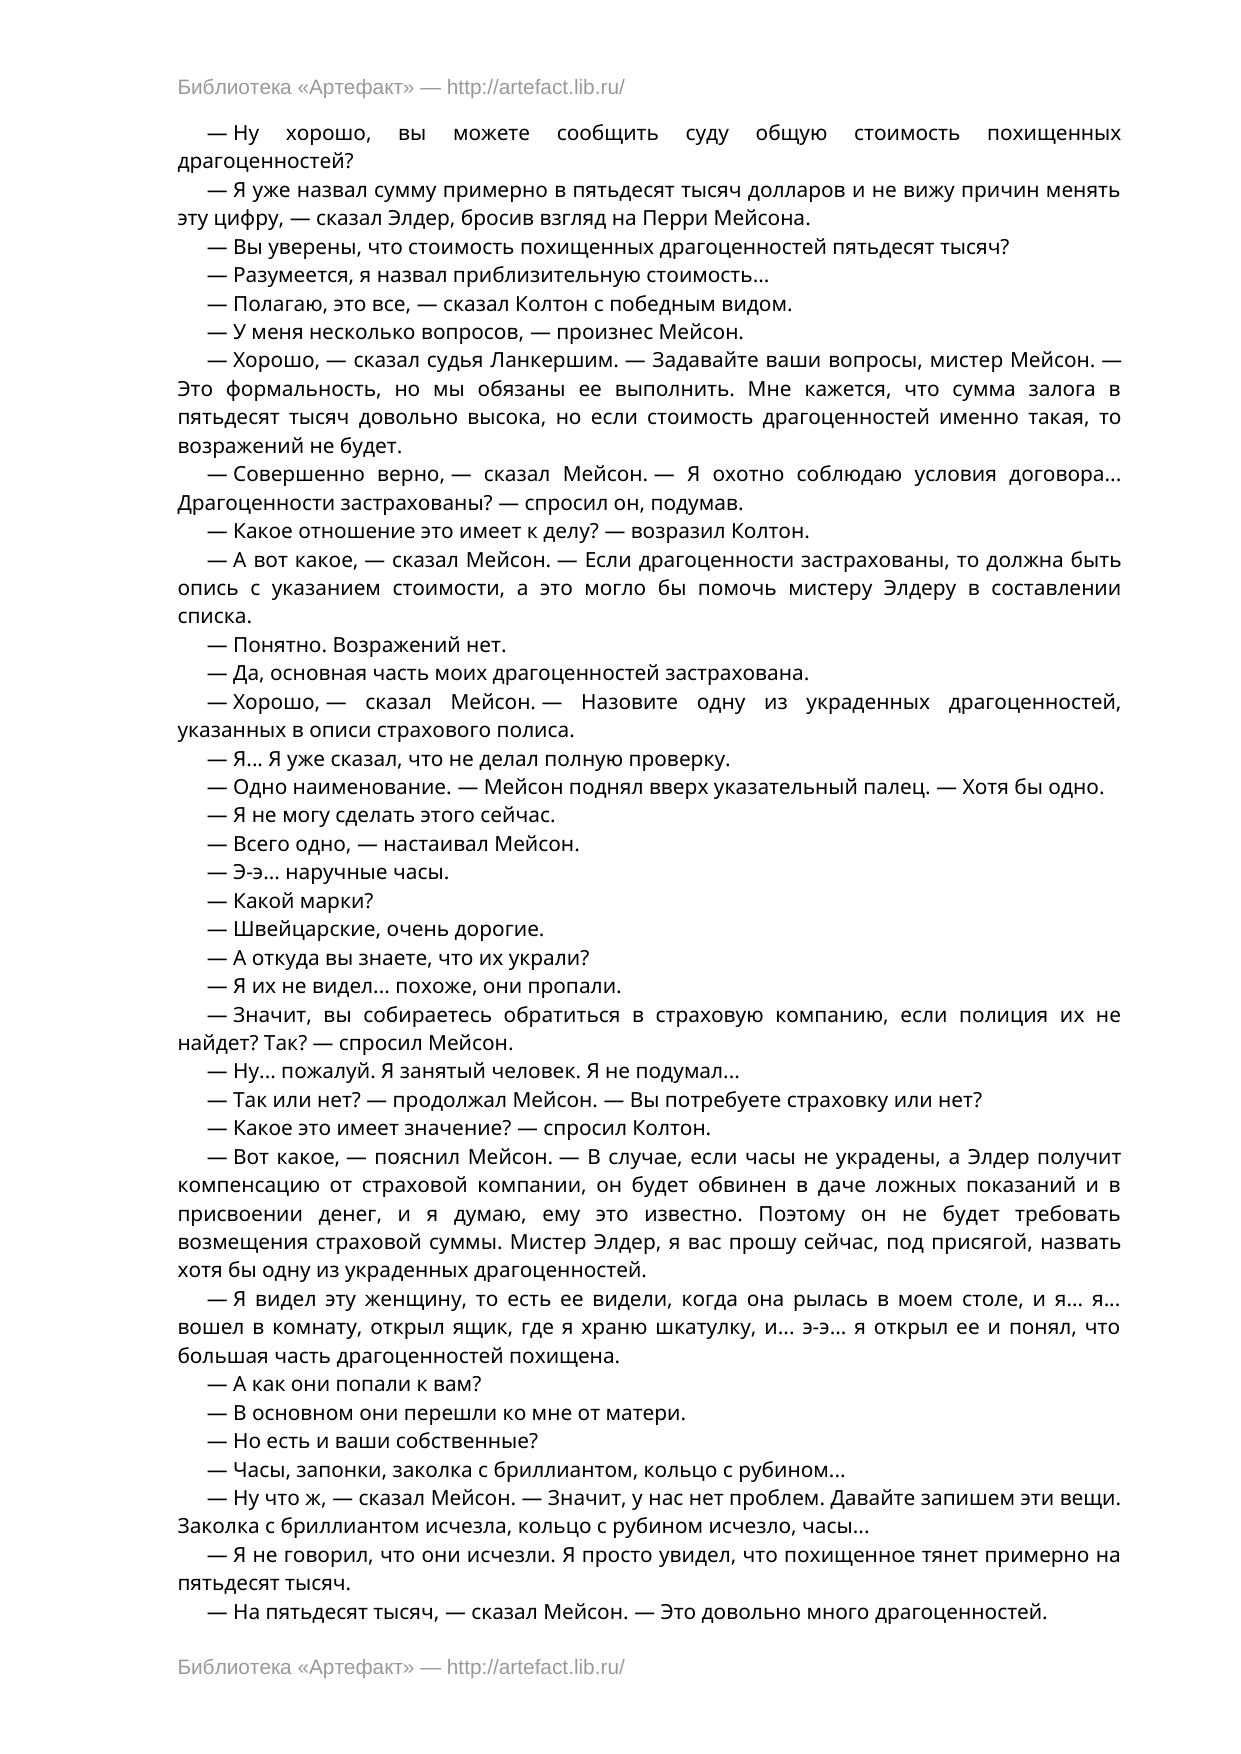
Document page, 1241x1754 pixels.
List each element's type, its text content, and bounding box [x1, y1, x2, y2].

text — Я... Я уже сказал, что не делал полную проверку. [177, 744, 1122, 772]
text — У меня несколько вопросов, — произнес Мейсон. [177, 317, 1122, 346]
text — Я не говорил, что они исчезли. Я просто увидел, что похищенное тянет примерно на пятьдесят тысяч. [177, 1540, 1122, 1597]
text — Полагаю, это все, — сказал Колтон с победным видом. [177, 289, 1122, 317]
text — Хорошо, — сказал судья Ланкершим. — Задавайте ваши вопросы, мистер Мейсон. — Это формальность, но мы обязаны ее выполнить. Мне кажется, что сумма залога в пятьдесят тысяч довольно высока, но если стоимость драгоценностей именно такая, то возражений не будет. [177, 346, 1122, 459]
text — Да, основная часть моих драгоценностей застрахована. [177, 658, 1122, 687]
text — А вот какое, — сказал Мейсон. — Если драгоценности застрахованы, то должна быть опись с указанием стоимости, а это могло бы помочь мистеру Элдеру в составлении списка. [177, 545, 1122, 630]
text — Значит, вы собираетесь обратиться в страховую компанию, если полиция их не найдет? Так? — спросил Мейсон. [177, 1000, 1122, 1057]
text — Хорошо, — сказал Мейсон. — Назовите одну из украденных драгоценностей, указанных в описи страхового полиса. [177, 687, 1122, 744]
text — А как они попали к вам? [177, 1369, 1122, 1398]
text — Понятно. Возражений нет. [177, 630, 1122, 658]
text — В основном они перешли ко мне от матери. [177, 1398, 1122, 1426]
text — Я уже назвал сумму примерно в пятьдесят тысяч долларов и не вижу причин менять эту цифру, — сказал Элдер, бросив взгляд на Перри Мейсона. [177, 175, 1122, 232]
text — Но есть и ваши собственные? [177, 1426, 1122, 1455]
text — Какое отношение это имеет к делу? — возразил Колтон. [177, 516, 1122, 545]
text — Разумеется, я назвал приблизительную стоимость... [177, 260, 1122, 289]
text — Швейцарские, очень дорогие. [177, 914, 1122, 943]
text — Я их не видел... похоже, они пропали. [177, 971, 1122, 1000]
text — А откуда вы знаете, что их украли? [177, 943, 1122, 971]
text — Всего одно, — настаивал Мейсон. [177, 829, 1122, 857]
text — Так или нет? — продолжал Мейсон. — Вы потребуете страховку или нет? [177, 1085, 1122, 1113]
text — Какое это имеет значение? — спросил Колтон. [177, 1113, 1122, 1142]
text — Я видел эту женщину, то есть ее видели, когда она рылась в моем столе, и я... я... вошел в комнату, открыл ящик, где я храню шкатулку, и... э-э... я открыл ее и понял, что большая часть драгоценностей похищена. [177, 1284, 1122, 1369]
text — Ну... пожалуй. Я занятый человек. Я не подумал... [177, 1057, 1122, 1085]
text — Часы, запонки, заколка с бриллиантом, кольцо с рубином... [177, 1455, 1122, 1483]
text — Вот какое, — пояснил Мейсон. — В случае, если часы не украдены, а Элдер получит компенсацию от страховой компании, он будет обвинен в даче ложных показаний и в присвоении денег, и я думаю, ему это известно. Поэтому он не будет требовать возмещения страховой суммы. Мистер Элдер, я вас прошу сейчас, под присягой, назвать хотя бы одну из украденных драгоценностей. [177, 1142, 1122, 1284]
text — Одно наименование. — Мейсон поднял вверх указательный палец. — Хотя бы одно. [177, 772, 1122, 801]
text — Э-э... наручные часы. [177, 857, 1122, 886]
text — На пятьдесят тысяч, — сказал Мейсон. — Это довольно много драгоценностей. [177, 1597, 1122, 1625]
text — Ну что ж, — сказал Мейсон. — Значит, у нас нет проблем. Давайте запишем эти вещи. Заколка с бриллиантом исчезла, кольцо с рубином исчезло, часы... [177, 1483, 1122, 1540]
text — Я не могу сделать этого сейчас. [177, 801, 1122, 829]
text — Ну хорошо, вы можете сообщить суду общую стоимость похищенных драгоценностей? [177, 118, 1122, 175]
text — Совершенно верно, — сказал Мейсон. — Я охотно соблюдаю условия договора... Драгоценности застрахованы? — спросил он, подумав. [177, 459, 1122, 516]
text — Вы уверены, что стоимость похищенных драгоценностей пятьдесят тысяч? [177, 232, 1122, 260]
text — Какой марки? [177, 886, 1122, 914]
